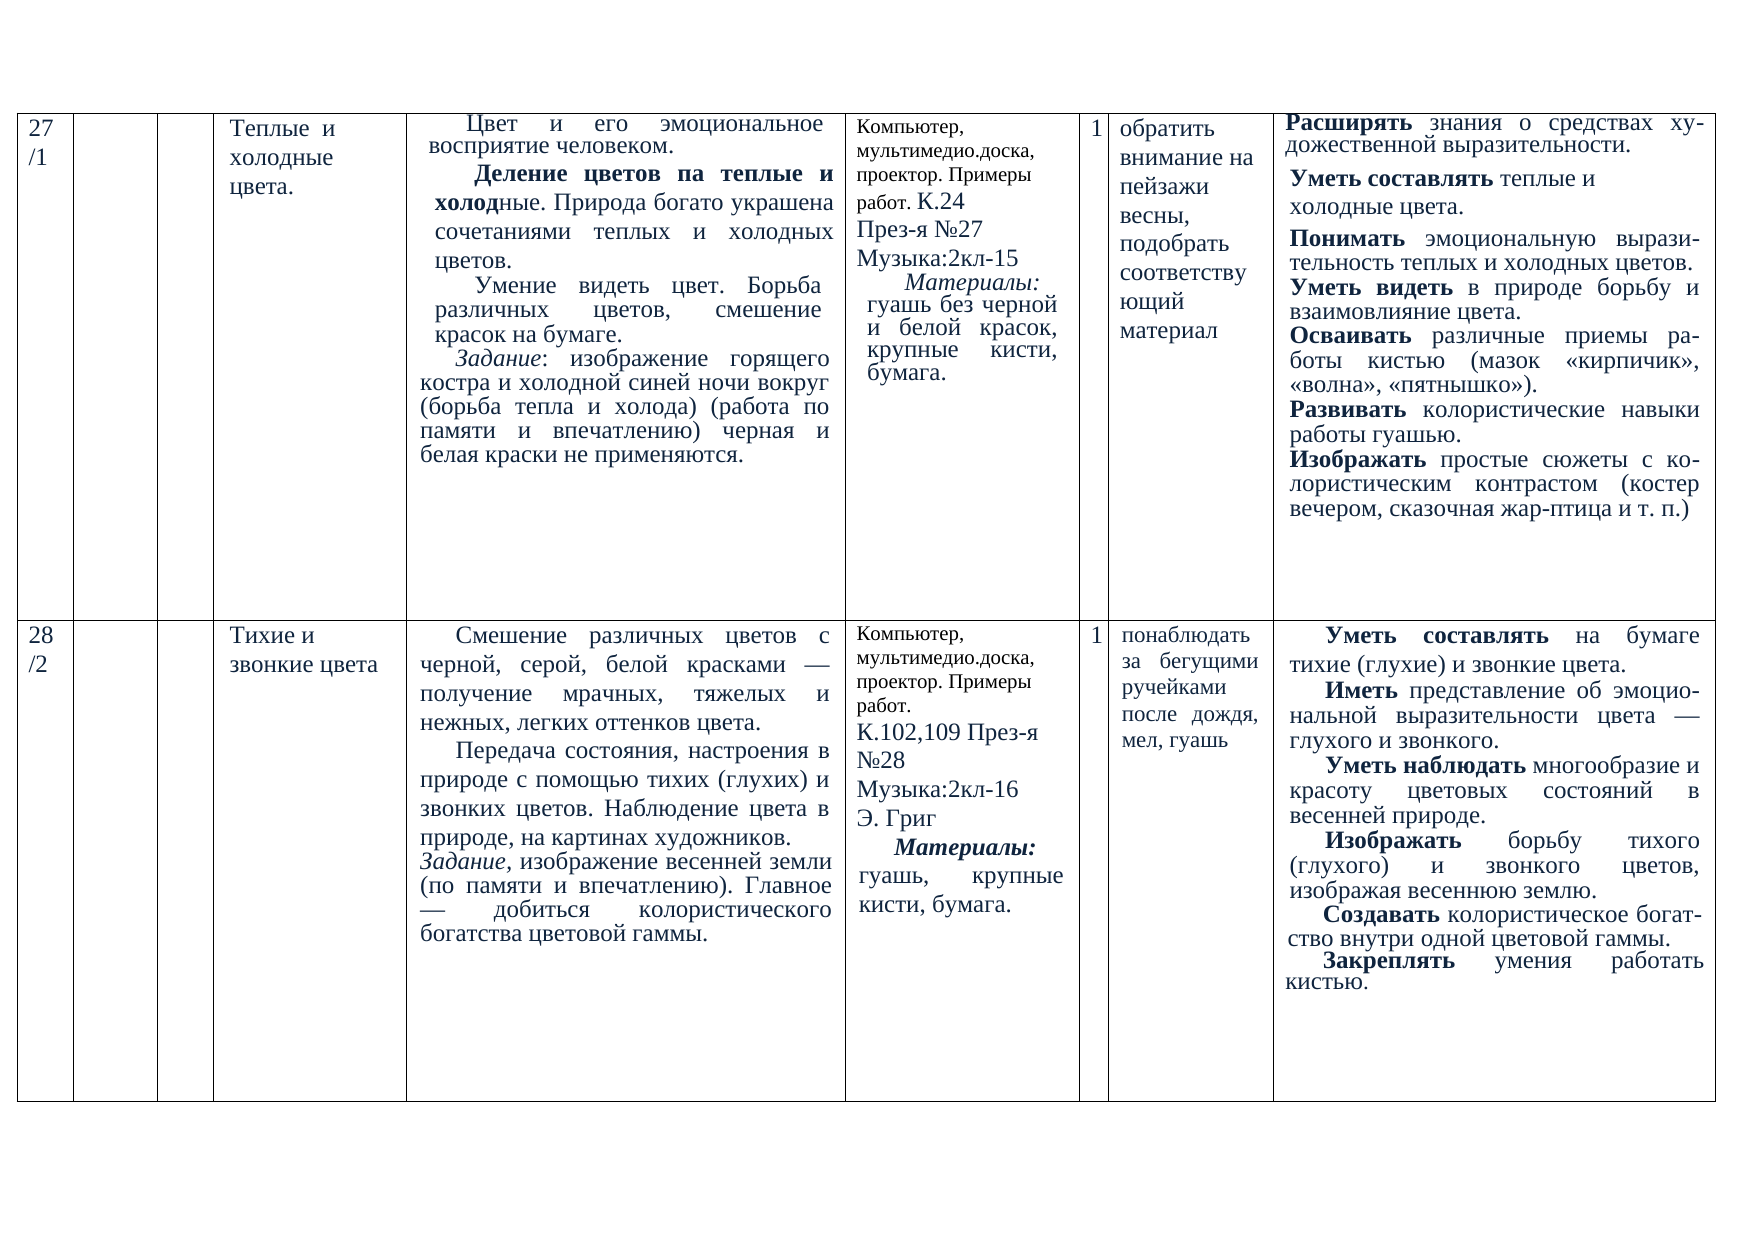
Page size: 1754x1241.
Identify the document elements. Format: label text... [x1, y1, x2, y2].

table_cell Компьютер, мультимедио.доска, проектор. Примеры работ. К.102,109 През-я №28 Музыка:2кл-16 Э. Григ Материалы: гуашь, крупные кисти, бумага. [846, 621, 1079, 1101]
table_cell Тихие и звонкие цвета [214, 621, 406, 1101]
table_cell Смешение различных цветов с черной, серой, белой красками — получение мрачных, тяжелых и нежных, легких оттенков цвета. Передача состояния, настроения в природе с помощью тихих (глухих) и звонких цветов. Наблюдение цвета в природе, на картинах художников. Задание, изображение весенней земли (по памяти и впечатлению). Главное — добиться колористического богатства цветовой гаммы. [407, 621, 845, 1101]
table_cell [158, 114, 213, 619]
table_cell 1 [1080, 621, 1108, 1101]
table_cell Уметь составлять на бумаге тихие (глухие) и звонкие цвета. Иметь представление об эмоциональной выразительности цвета — глухого и звонкого. Уметь наблюдать многообразие и красоту цветовых состояний в весенней природе. Изображать борьбу тихого (глухого) и звонкого цветов, изображая весеннюю землю. Создавать колористическое богатство внутри одной цветовой гаммы. Закреплять умения работать кистью. [1274, 621, 1715, 1101]
table_cell понаблюдать за бегущими ручейками после дождя, мел, гуашь [1109, 621, 1273, 1101]
table_cell [74, 114, 157, 619]
table_cell Цвет и его эмоциональное восприятие человеком. Деление цветов па теплые и холодные. Природа богато украшена сочетаниями теплых и холодных цветов. Умение видеть цвет. Борьба различных цветов, смешение красок на бумаге. Задание: изображение горящего костра и холодной синей ночи вокруг (борьба тепла и холода) (работа по памяти и впечатлению) черная и белая краски не применяются. [407, 114, 845, 619]
table_cell 28 /2 [18, 621, 73, 1101]
table_cell Расширять знания о средствах художественной выразительности. Уметь составлять теплые и холодные цвета. Понимать эмоциональную выразительность теплых и холодных цветов. Уметь видеть в природе борьбу и взаимовлияние цвета. Осваивать различные приемы работы кистью (мазок «кирпичик», «волна», «пятнышко»). Развивать колористические навыки работы гуашью. Изображать простые сюжеты с колористическим контрастом (костер вечером, сказочная жар-птица и т. п.) [1274, 114, 1715, 619]
table_cell Теплые и холодные цвета. [214, 114, 406, 619]
table_cell [74, 621, 157, 1101]
table_cell 27 /1 [18, 114, 73, 619]
table_cell 1 [1080, 114, 1108, 619]
table_cell обратить внимание на пейзажи весны, подобрать соответствующий материал [1109, 114, 1273, 619]
table_cell Компьютер, мультимедио.доска, проектор. Примеры работ. К.24 През-я №27 Музыка:2кл-15 Материалы: гуашь без черной и белой красок, крупные кисти, бумага. [846, 114, 1079, 619]
table_cell [158, 621, 213, 1101]
